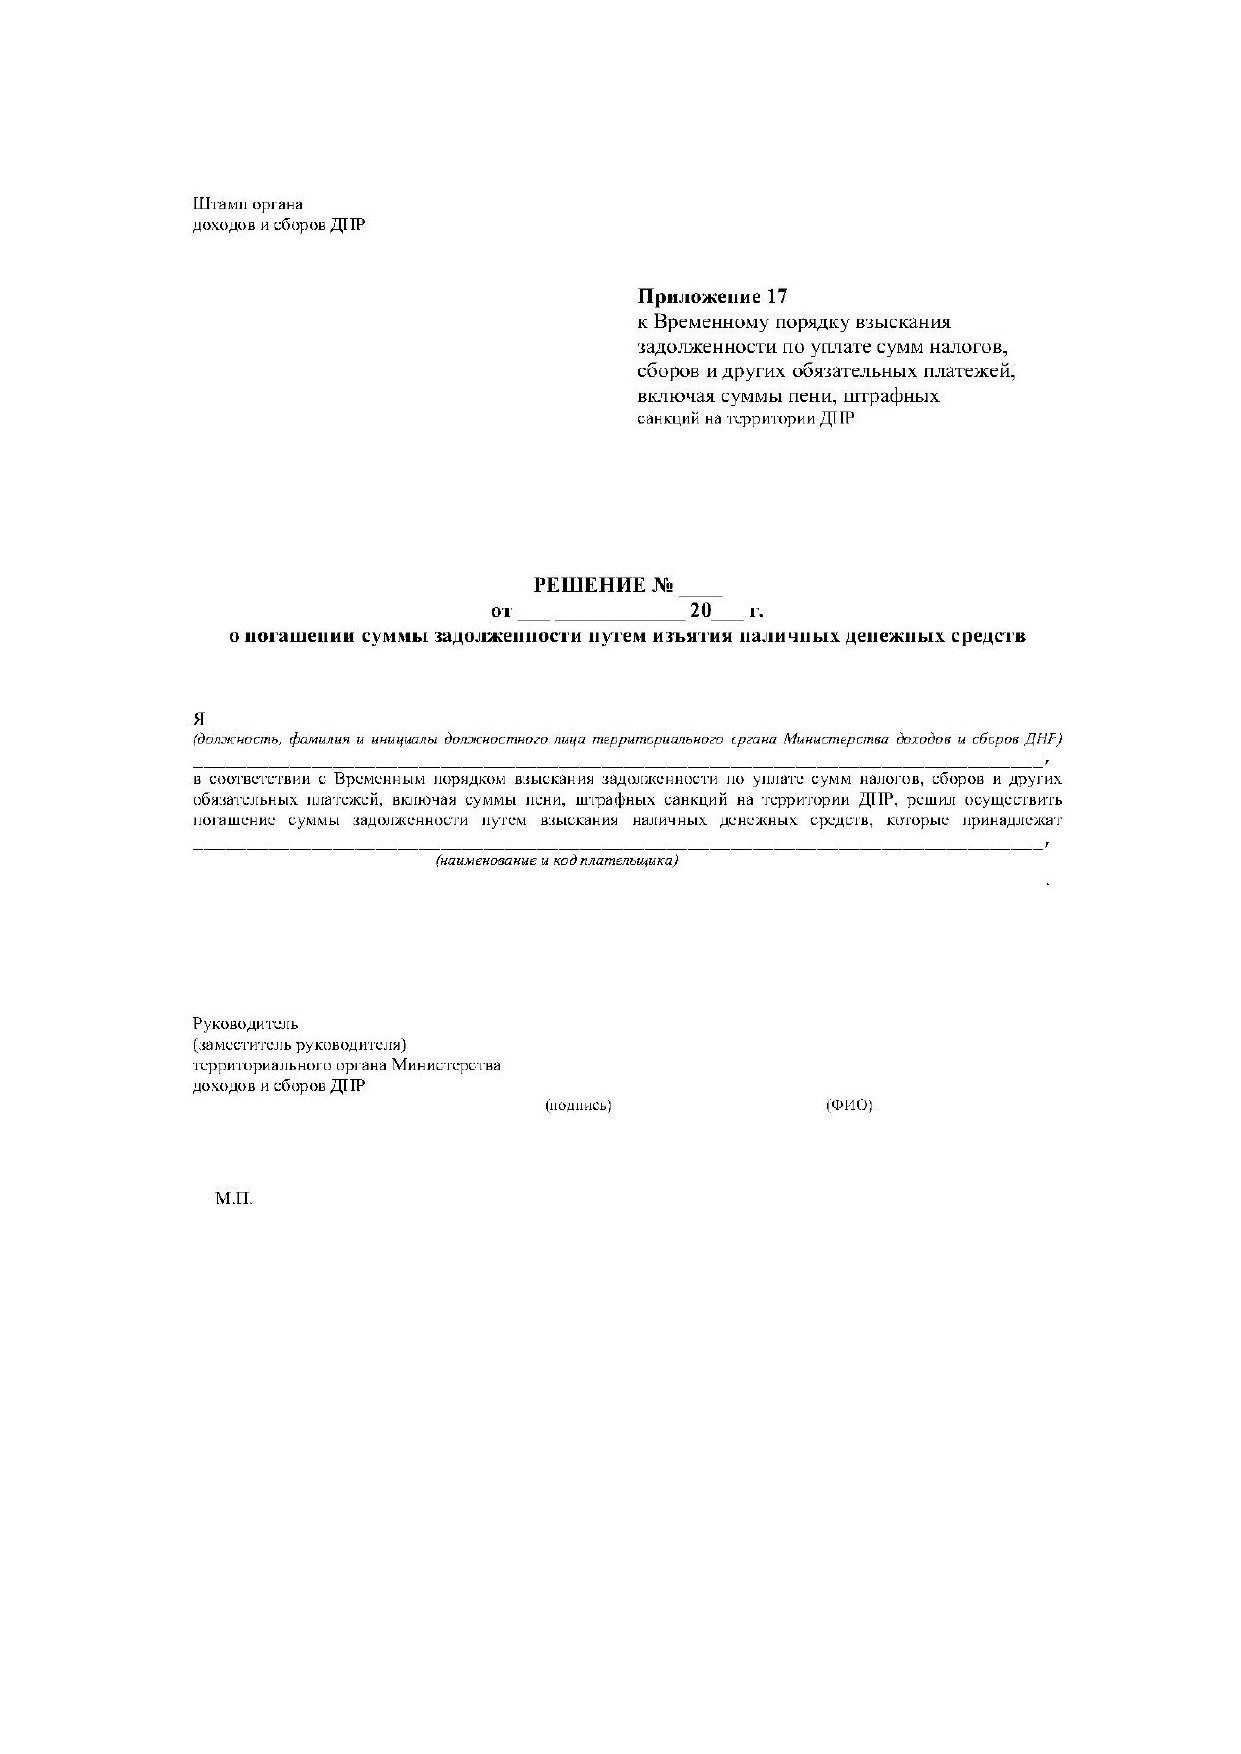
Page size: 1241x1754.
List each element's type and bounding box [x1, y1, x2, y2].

picture [132, 141, 1108, 1420]
